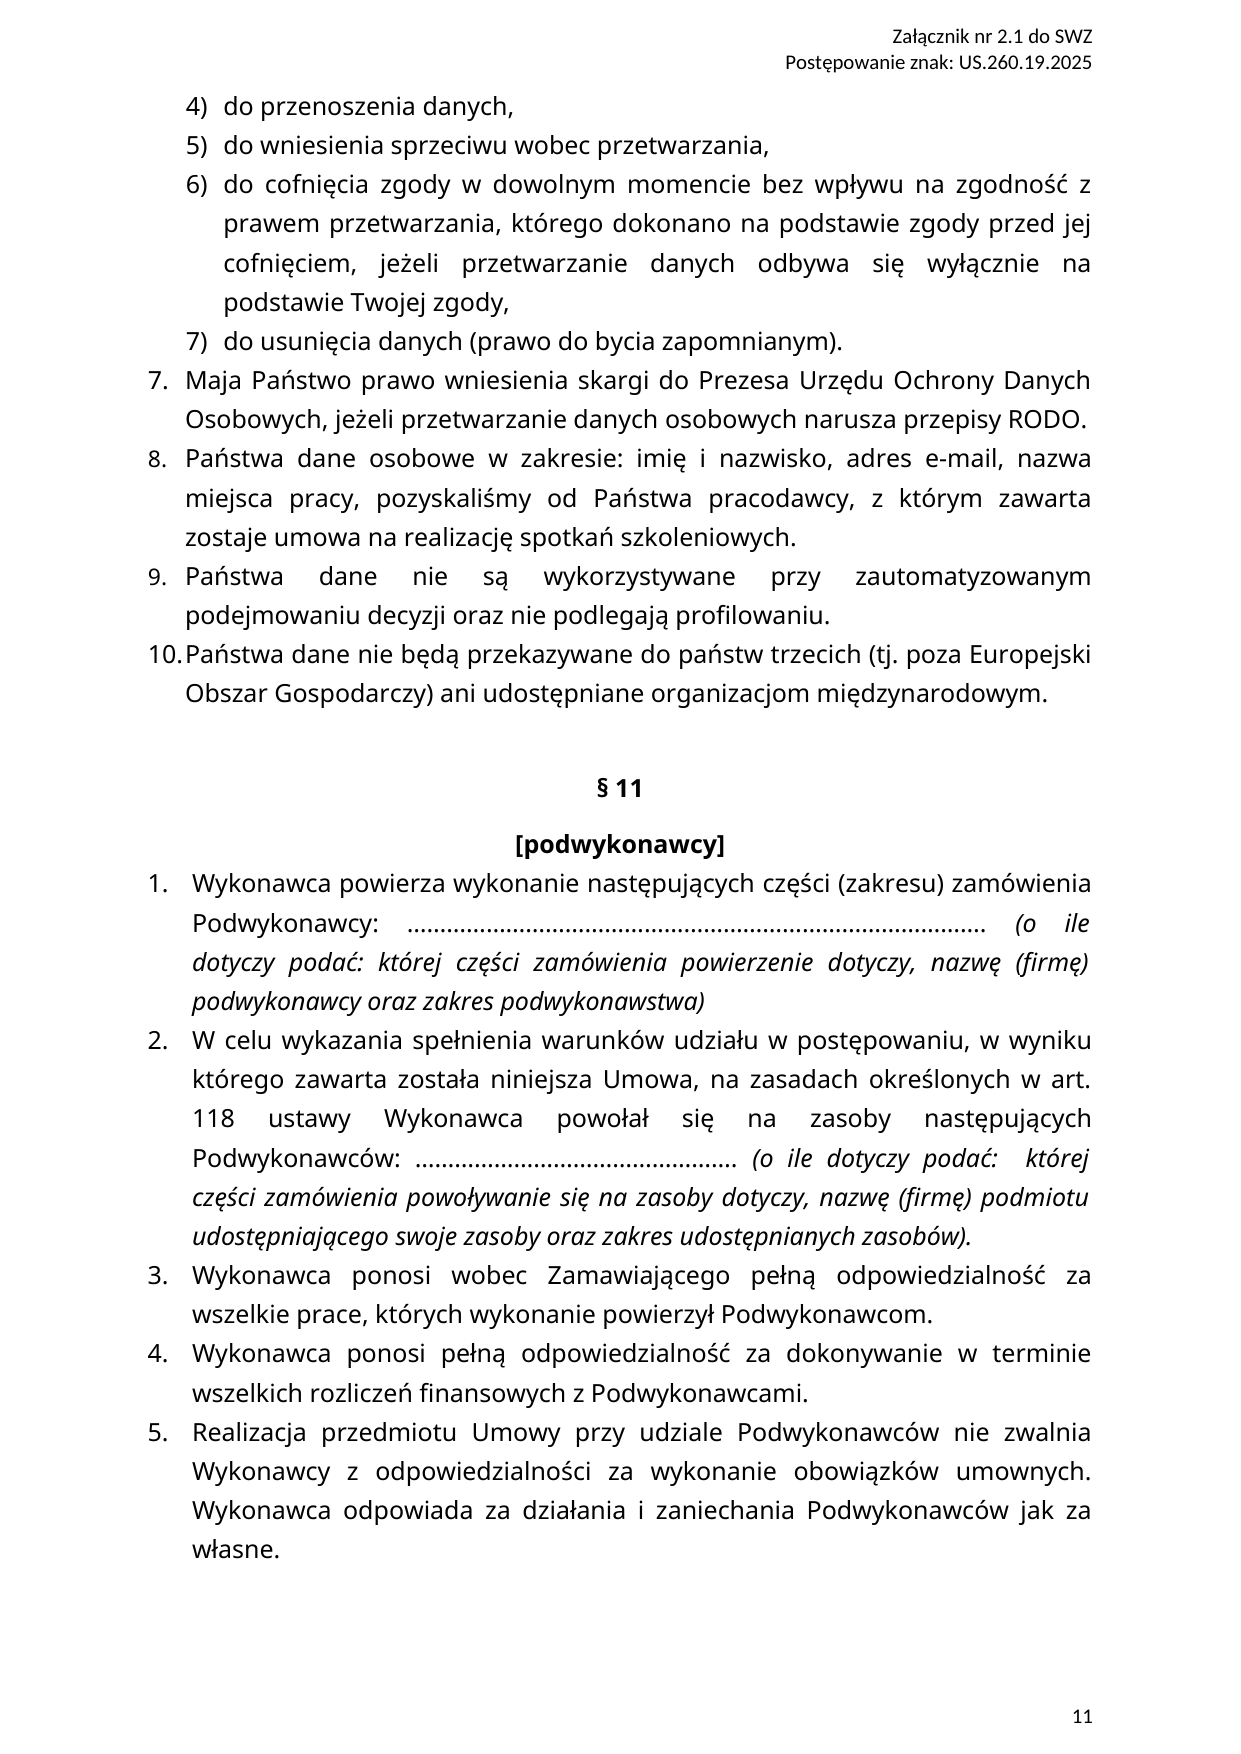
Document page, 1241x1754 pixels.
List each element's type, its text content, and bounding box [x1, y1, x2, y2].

list do usunięcia danych (prawo do bycia zapomnianym). [186, 324, 1093, 358]
list Maja Państwo prawo wniesienia skargi do Prezesa Urzędu Ochrony Danych Osobowych, jeżeli przetwarzanie danych osobowych narusza przepisy RODO. [148, 363, 1093, 436]
list do wniesienia sprzeciwu wobec przetwarzania, [186, 128, 1093, 162]
list Państwa dane nie będą przekazywane do państw trzecich (tj. poza Europejski Obszar Gospodarczy) ani udostępniane organizacjom międzynarodowym. [148, 637, 1093, 710]
list do przenoszenia danych, [186, 89, 1093, 123]
list Państwa dane nie są wykorzystywane przy zautomatyzowanym podejmowaniu decyzji oraz nie podlegają profilowaniu. [148, 559, 1093, 632]
list W celu wykazania spełnienia warunków udziału w postępowaniu, w wyniku którego zawarta została niniejsza Umowa, na zasadach określonych w art. 118 ustawy Wykonawca powołał się na zasoby następujących Podwykonawców: …………………………………………. (o ile dotyczy podać: której części zamówienia powoływanie się na zasoby dotyczy, nazwę (firmę) podmiotu udostępniającego swoje zasoby oraz zakres udostępnianych zasobów). [147, 1023, 1093, 1253]
list do cofnięcia zgody w dowolnym momencie bez wpływu na zgodność z prawem przetwarzania, którego dokonano na podstawie zgody przed jej cofnięciem, jeżeli przetwarzanie danych odbywa się wyłącznie na podstawie Twojej zgody, [186, 167, 1093, 318]
subtitle [podwykonawcy] [148, 827, 1093, 861]
list Wykonawca powierza wykonanie następujących części (zakresu) zamówienia Podwykonawcy: ……………………………………………………………………………. (o ile dotyczy podać: której części zamówienia powierzenie dotyczy, nazwę (firmę) podwykonawcy oraz zakres podwykonawstwa) [147, 866, 1093, 1018]
list Państwa dane osobowe w zakresie: imię i nazwisko, adres e-mail, nazwa miejsca pracy, pozyskaliśmy od Państwa pracodawcy, z którym zawarta zostaje umowa na realizację spotkań szkoleniowych. [148, 441, 1093, 553]
list Realizacja przedmiotu Umowy przy udziale Podwykonawców nie zwalnia Wykonawcy z odpowiedzialności za wykonanie obowiązków umownych. Wykonawca odpowiada za działania i zaniechania Podwykonawców jak za własne. [147, 1414, 1093, 1566]
list Wykonawca ponosi wobec Zamawiającego pełną odpowiedzialność za wszelkie prace, których wykonanie powierzył Podwykonawcom. [147, 1258, 1093, 1331]
text § 11 [148, 771, 1093, 805]
list Wykonawca ponosi pełną odpowiedzialność za dokonywanie w terminie wszelkich rozliczeń finansowych z Podwykonawcami. [147, 1336, 1093, 1409]
